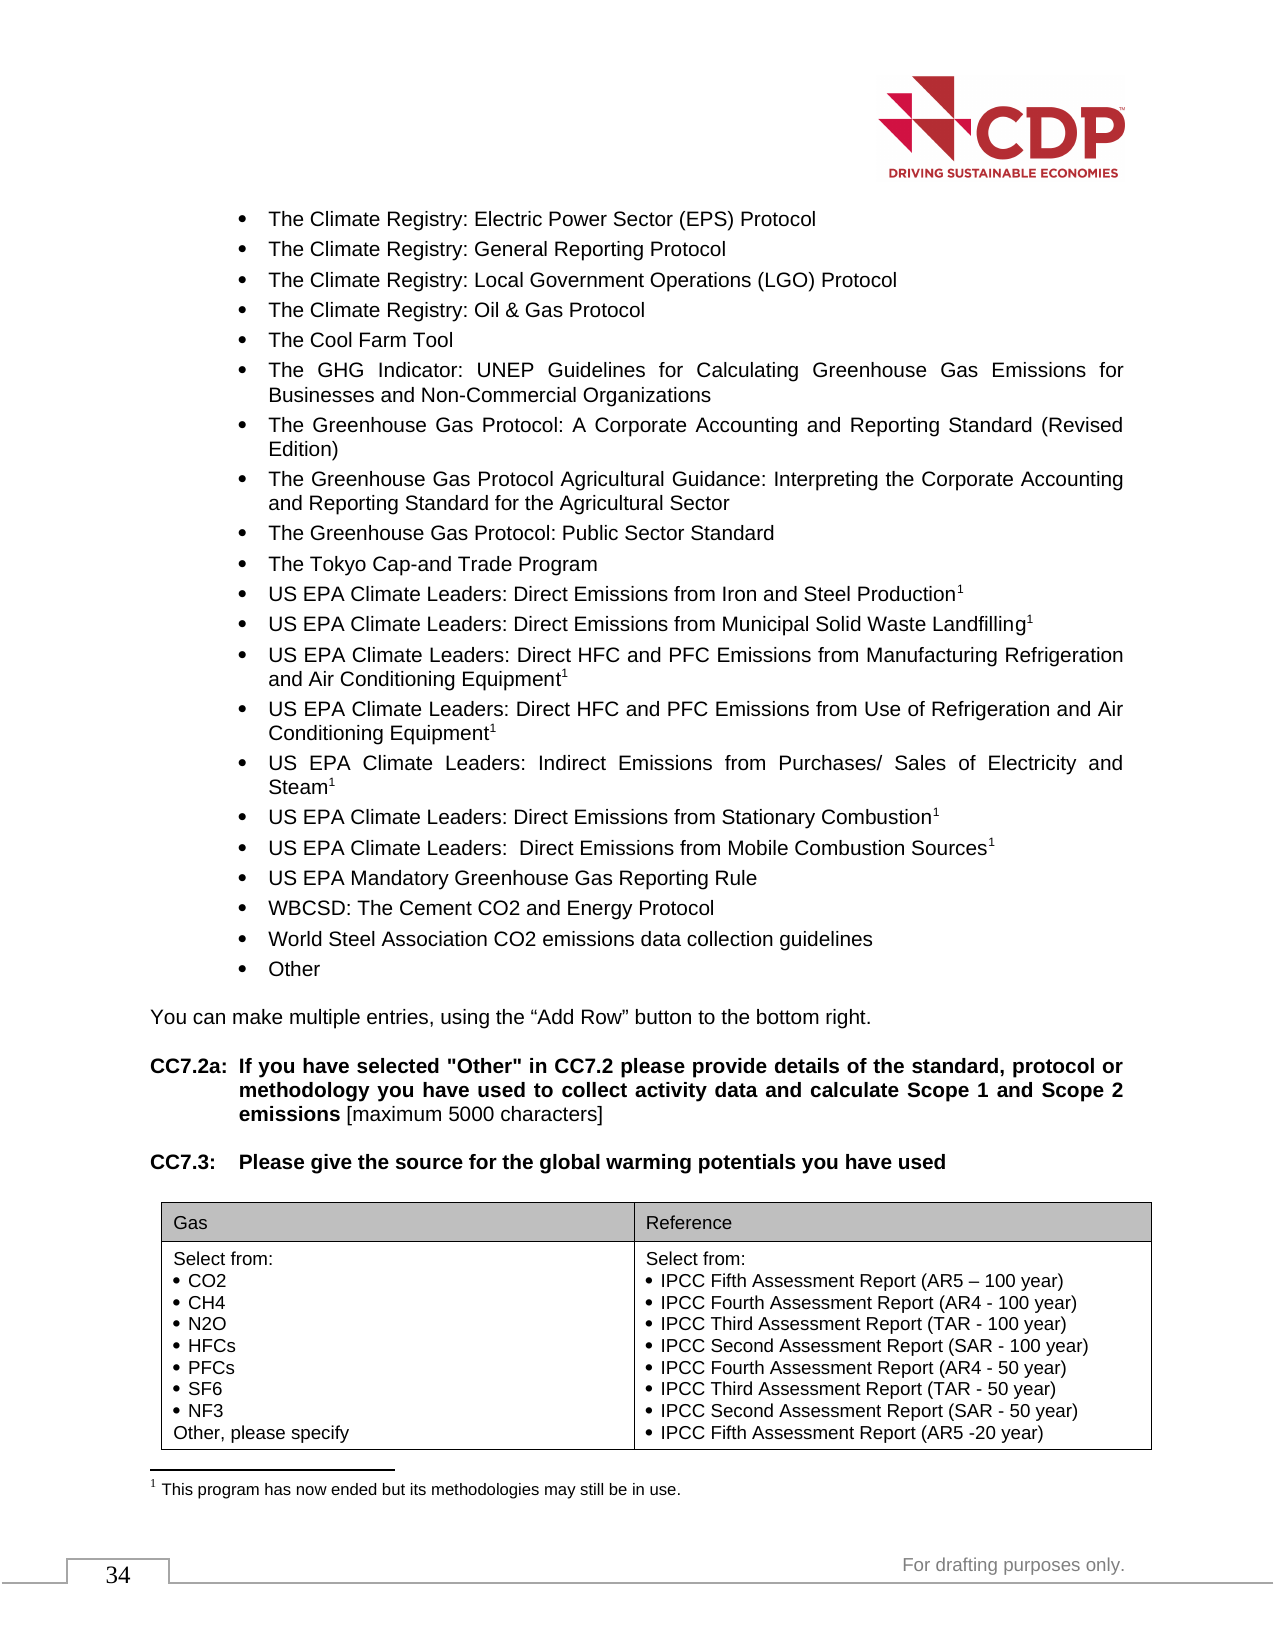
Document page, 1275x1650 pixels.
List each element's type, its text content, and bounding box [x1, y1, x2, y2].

text CC7.3: Please give the source for the global warming potentials you have used [150, 1149, 1125, 1173]
table_cell Select from: CO2 CH4 N2O HFCs PFCs SF6 NF3 Other, please specify [162, 1242, 634, 1449]
text The Climate Registry: General Reporting Protocol [239, 237, 1125, 261]
text Other [239, 957, 1125, 981]
text The Climate Registry: Oil & Gas Protocol [239, 298, 1125, 322]
subtitle CC7.2a: If you have selected "Other" in CC7.2 please provide details of the standard, protocol or methodology you have used to collect activity data and calculate Scope 1 and Scope 2 emissions [maximum 5000 characters] [150, 1054, 1125, 1126]
text US EPA Mandatory Greenhouse Gas Reporting Rule [239, 866, 1125, 890]
text US EPA Climate Leaders: Direct HFC and PFC Emissions from Manufacturing Refrigeration and Air Conditioning Equipment1 [239, 642, 1125, 690]
text US EPA Climate Leaders: Direct Emissions from Municipal Solid Waste Landfilling1 [239, 612, 1125, 636]
text US EPA Climate Leaders: Indirect Emissions from Purchases/ Sales of Electricity and Steam1 [239, 751, 1125, 799]
text US EPA Climate Leaders: Direct Emissions from Mobile Combustion Sources1 [239, 836, 1125, 859]
text The Greenhouse Gas Protocol Agricultural Guidance: Interpreting the Corporate Accounting and Reporting Standard for the Agricultural Sector [239, 467, 1125, 515]
text The Climate Registry: Local Government Operations (LGO) Protocol [239, 267, 1125, 291]
text The Greenhouse Gas Protocol: Public Sector Standard [239, 521, 1125, 545]
text The Climate Registry: Electric Power Sector (EPS) Protocol [239, 207, 1125, 231]
text The Greenhouse Gas Protocol: A Corporate Accounting and Reporting Standard (Revised Edition) [239, 413, 1125, 461]
text US EPA Climate Leaders: Direct HFC and PFC Emissions from Use of Refrigeration and Air Conditioning Equipment1 [239, 697, 1125, 745]
picture [876, 75, 1125, 182]
text WBCSD: The Cement CO2 and Energy Protocol [239, 896, 1125, 920]
table_header Reference [635, 1203, 1151, 1241]
text US EPA Climate Leaders: Direct Emissions from Stationary Combustion1 [239, 805, 1125, 829]
text The Tokyo Cap-and Trade Program [239, 551, 1125, 576]
text The Cool Farm Tool [239, 328, 1125, 352]
text The GHG Indicator: UNEP Guidelines for Calculating Greenhouse Gas Emissions for Businesses and Non-Commercial Organizations [239, 358, 1125, 406]
text US EPA Climate Leaders: Direct Emissions from Iron and Steel Production [239, 582, 1125, 606]
table_header Gas [162, 1203, 634, 1241]
text World Steel Association CO2 emissions data collection guidelines [239, 926, 1125, 951]
subtitle You can make multiple entries, using the “Add Row” button to the bottom right. [150, 1005, 1125, 1029]
